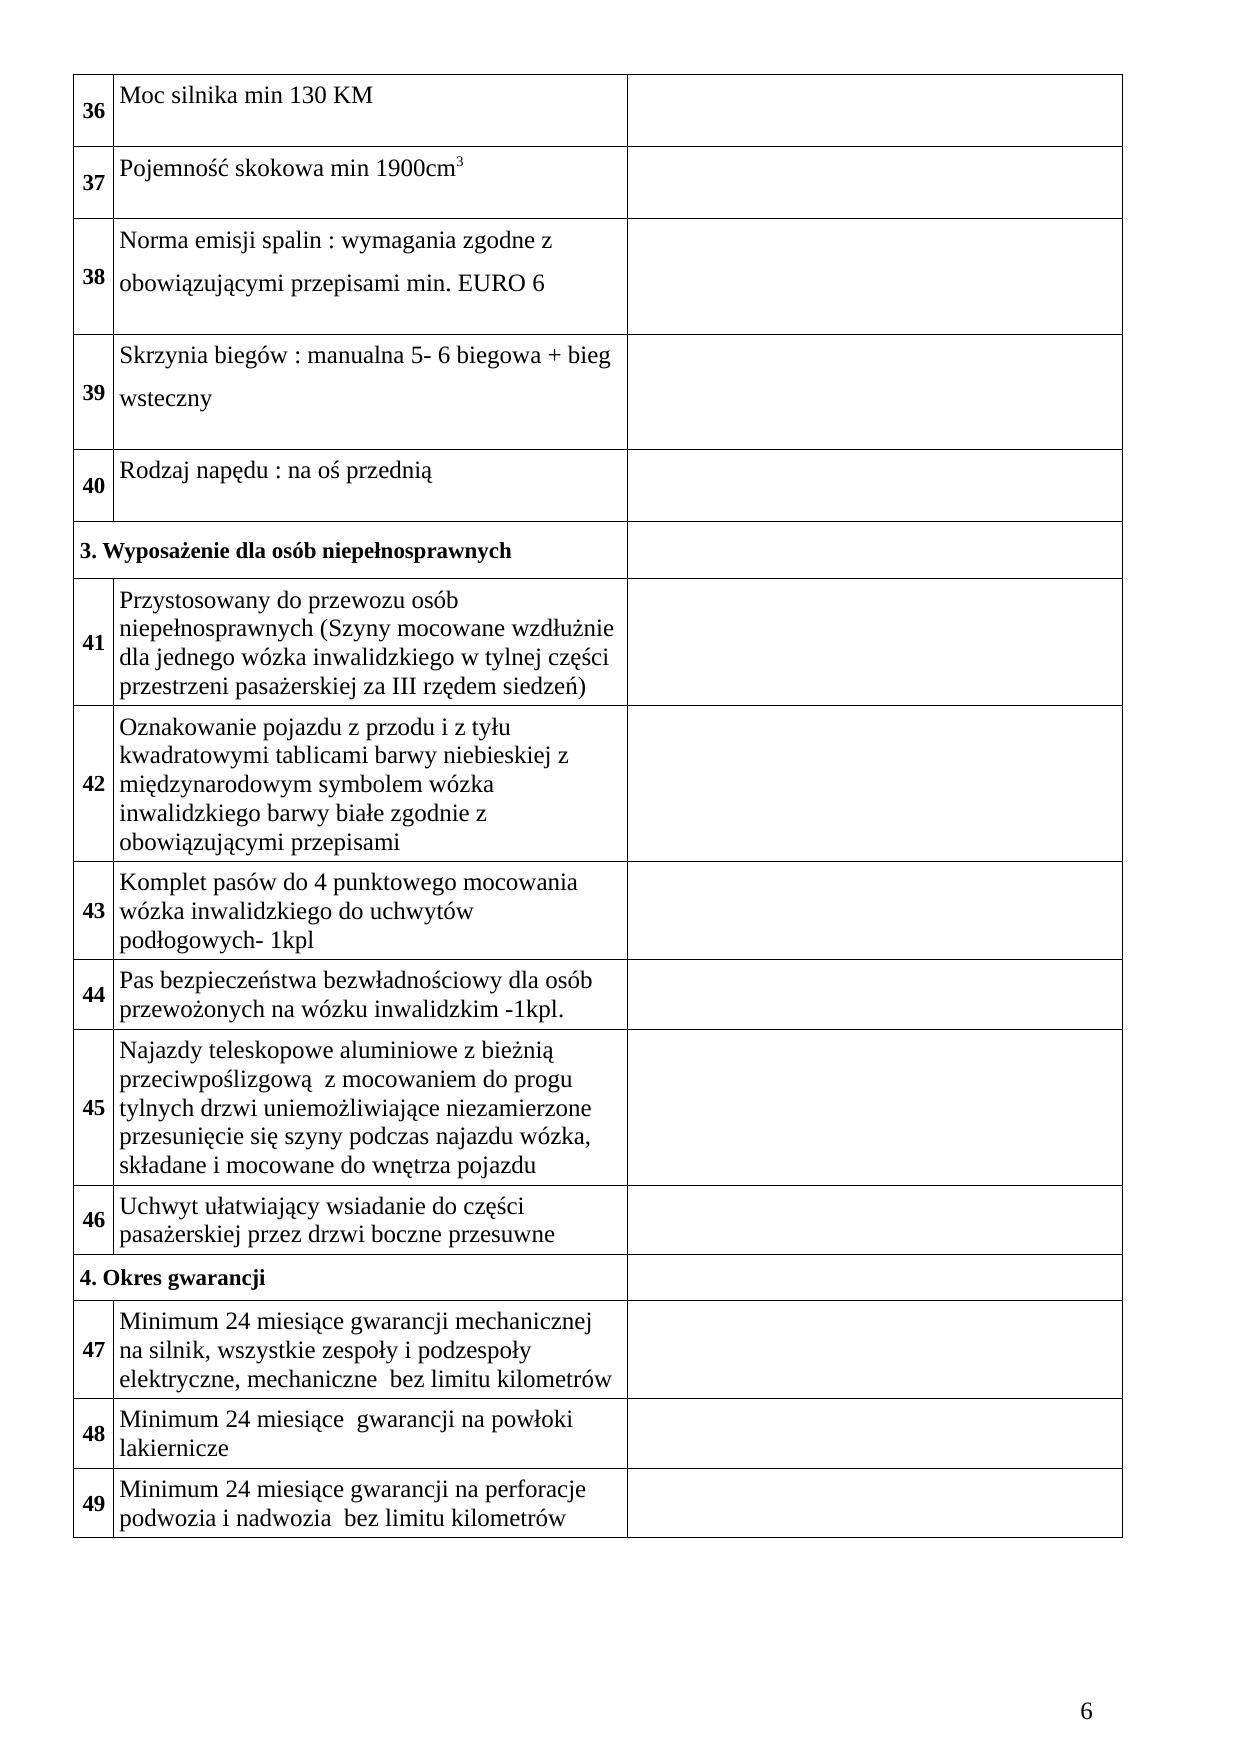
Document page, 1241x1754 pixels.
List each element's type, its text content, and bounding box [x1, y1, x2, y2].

table_cell 4. Okres gwarancji [74, 1255, 627, 1300]
table_cell [628, 862, 1122, 959]
table_cell [628, 1030, 1122, 1184]
table_cell 45 [74, 1030, 113, 1184]
table_cell Skrzynia biegów : manualna 5- 6 biegowa + bieg wsteczny [114, 335, 627, 449]
table_cell Minimum 24 miesiące gwarancji na perforacje podwozia i nadwozia bez limitu kilometrów [114, 1469, 627, 1537]
table_cell [628, 1186, 1122, 1254]
table_cell [628, 1469, 1122, 1537]
table_cell 47 [74, 1301, 113, 1398]
table_cell Minimum 24 miesiące gwarancji na powłoki lakiernicze [114, 1399, 627, 1468]
table_cell Komplet pasów do 4 punktowego mocowania wózka inwalidzkiego do uchwytów podłogowych- 1kpl [114, 862, 627, 959]
table_cell Najazdy teleskopowe aluminiowe z bieżnią przeciwpoślizgową z mocowaniem do progu tylnych drzwi uniemożliwiające niezamierzone przesunięcie się szyny podczas najazdu wózka, składane i mocowane do wnętrza pojazdu [114, 1030, 627, 1184]
table_cell [628, 450, 1122, 521]
table_cell 37 [74, 147, 113, 218]
table_cell [628, 219, 1122, 333]
table_cell [628, 75, 1122, 146]
table_cell [628, 522, 1122, 578]
table_cell 48 [74, 1399, 113, 1468]
table_cell 38 [74, 219, 113, 333]
table_cell [628, 706, 1122, 861]
table_cell [628, 147, 1122, 218]
table_cell [628, 335, 1122, 449]
table_cell Pas bezpieczeństwa bezwładnościowy dla osób przewożonych na wózku inwalidzkim -1kpl. [114, 960, 627, 1029]
table_cell 44 [74, 960, 113, 1029]
table_cell Minimum 24 miesiące gwarancji mechanicznej na silnik, wszystkie zespoły i podzespoły elektryczne, mechaniczne bez limitu kilometrów [114, 1301, 627, 1398]
table_cell 36 [74, 75, 113, 146]
table_cell 43 [74, 862, 113, 959]
table_cell 40 [74, 450, 113, 521]
table_cell 39 [74, 335, 113, 449]
table_cell 41 [74, 579, 113, 705]
table_cell Oznakowanie pojazdu z przodu i z tyłu kwadratowymi tablicami barwy niebieskiej z międzynarodowym symbolem wózka inwalidzkiego barwy białe zgodnie z obowiązującymi przepisami [114, 706, 627, 861]
table_cell Przystosowany do przewozu osób niepełnosprawnych (Szyny mocowane wzdłużnie dla jednego wózka inwalidzkiego w tylnej części przestrzeni pasażerskiej za III rzędem siedzeń) [114, 579, 627, 705]
table_cell 42 [74, 706, 113, 861]
table_cell 3. Wyposażenie dla osób niepełnosprawnych [74, 522, 627, 578]
table_cell Moc silnika min 130 KM [114, 75, 627, 146]
table_cell Norma emisji spalin : wymagania zgodne z obowiązującymi przepisami min. EURO 6 [114, 219, 627, 333]
table_cell [628, 1301, 1122, 1398]
table_cell [628, 1255, 1122, 1300]
table_cell [628, 579, 1122, 705]
table_cell 46 [74, 1186, 113, 1254]
table_cell [628, 960, 1122, 1029]
table_cell 49 [74, 1469, 113, 1537]
table_cell Pojemność skokowa min 1900cm3 [114, 147, 627, 218]
table_cell [628, 1399, 1122, 1468]
table_cell Uchwyt ułatwiający wsiadanie do części pasażerskiej przez drzwi boczne przesuwne [114, 1186, 627, 1254]
table_cell Rodzaj napędu : na oś przednią [114, 450, 627, 521]
